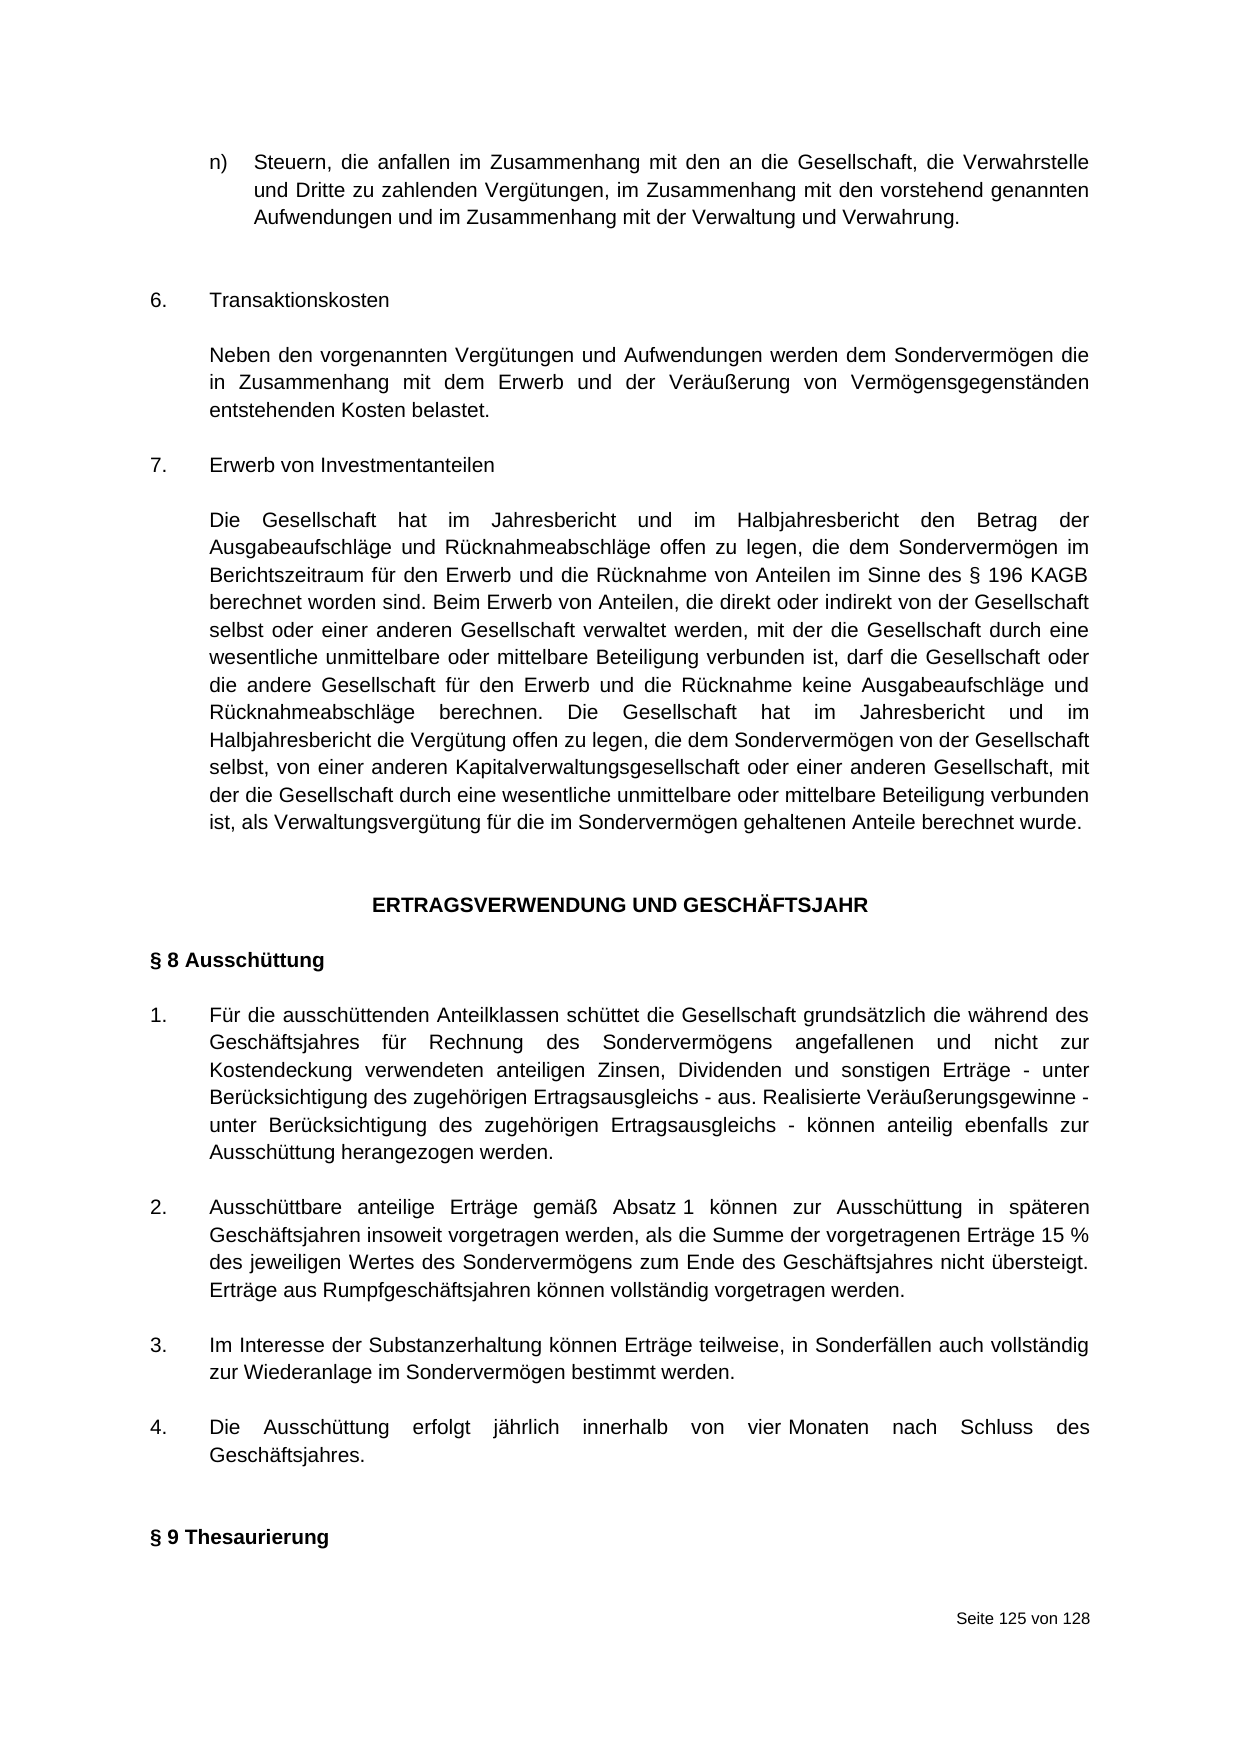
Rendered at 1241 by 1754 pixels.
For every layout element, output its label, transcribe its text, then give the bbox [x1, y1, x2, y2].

text § 8 Ausschüttung [150, 947, 1090, 971]
list Neben den vorgenannten Vergütungen und Aufwendungen werden dem Sondervermögen die in Zusammenhang mit dem Erwerb und der Veräußerung von Vermögensgegenständen entstehenden Kosten belastet. [209, 342, 1090, 421]
list Transaktionskosten [150, 287, 1090, 311]
text § 9 Thesaurierung [150, 1525, 1090, 1549]
text ERTRAGSVERWENDUNG UND GESCHÄFTSJAHR [150, 892, 1090, 916]
list Erwerb von Investmentanteilen [150, 452, 1090, 476]
list Die Ausschüttung erfolgt jährlich innerhalb von vier Monaten nach Schluss des Geschäftsjahres. [150, 1415, 1090, 1466]
list Ausschüttbare anteilige Erträge gemäß Absatz 1 können zur Ausschüttung in späteren Geschäftsjahren insoweit vorgetragen werden, als die Summe der vorgetragenen Erträge 15 % des jeweiligen Wertes des Sondervermögens zum Ende des Geschäftsjahres nicht übersteigt. Erträge aus Rumpfgeschäftsjahren können vollständig vorgetragen werden. [150, 1195, 1090, 1301]
list Im Interesse der Substanzerhaltung können Erträge teilweise, in Sonderfällen auch vollständig zur Wiederanlage im Sondervermögen bestimmt werden. [150, 1332, 1090, 1384]
list Steuern, die anfallen im Zusammenhang mit den an die Gesellschaft, die Verwahrstelle und Dritte zu zahlenden Vergütungen, im Zusammenhang mit den vorstehend genannten Aufwendungen und im Zusammenhang mit der Verwaltung und Verwahrung. [209, 150, 1090, 229]
list Für die ausschüttenden Anteilklassen schüttet die Gesellschaft grundsätzlich die während des Geschäftsjahres für Rechnung des Sondervermögens angefallenen und nicht zur Kostendeckung verwendeten anteiligen Zinsen, Dividenden und sonstigen Erträge - unter Berücksichtigung des zugehörigen Ertragsausgleichs - aus. Realisierte Veräußerungsgewinne - unter Berücksichtigung des zugehörigen Ertragsausgleichs - können anteilig ebenfalls zur Ausschüttung herangezogen werden. [150, 1002, 1090, 1164]
list Die Gesellschaft hat im Jahresbericht und im Halbjahresbericht den Betrag der Ausgabeaufschläge und Rücknahmeabschläge offen zu legen, die dem Sondervermögen im Berichtszeitraum für den Erwerb und die Rücknahme von Anteilen im Sinne des § 196 KAGB berechnet worden sind. Beim Erwerb von Anteilen, die direkt oder indirekt von der Gesellschaft selbst oder einer anderen Gesellschaft verwaltet werden, mit der die Gesellschaft durch eine wesentliche unmittelbare oder mittelbare Beteiligung verbunden ist, darf die Gesellschaft oder die andere Gesellschaft für den Erwerb und die Rücknahme keine Ausgabeaufschläge und Rücknahmeabschläge berechnen. Die Gesellschaft hat im Jahresbericht und im Halbjahresbericht die Vergütung offen zu legen, die dem Sondervermögen von der Gesellschaft selbst, von einer anderen Kapitalverwaltungsgesellschaft oder einer anderen Gesellschaft, mit der die Gesellschaft durch eine wesentliche unmittelbare oder mittelbare Beteiligung verbunden ist, als Verwaltungsvergütung für die im Sondervermögen gehaltenen Anteile berechnet wurde. [209, 507, 1090, 834]
